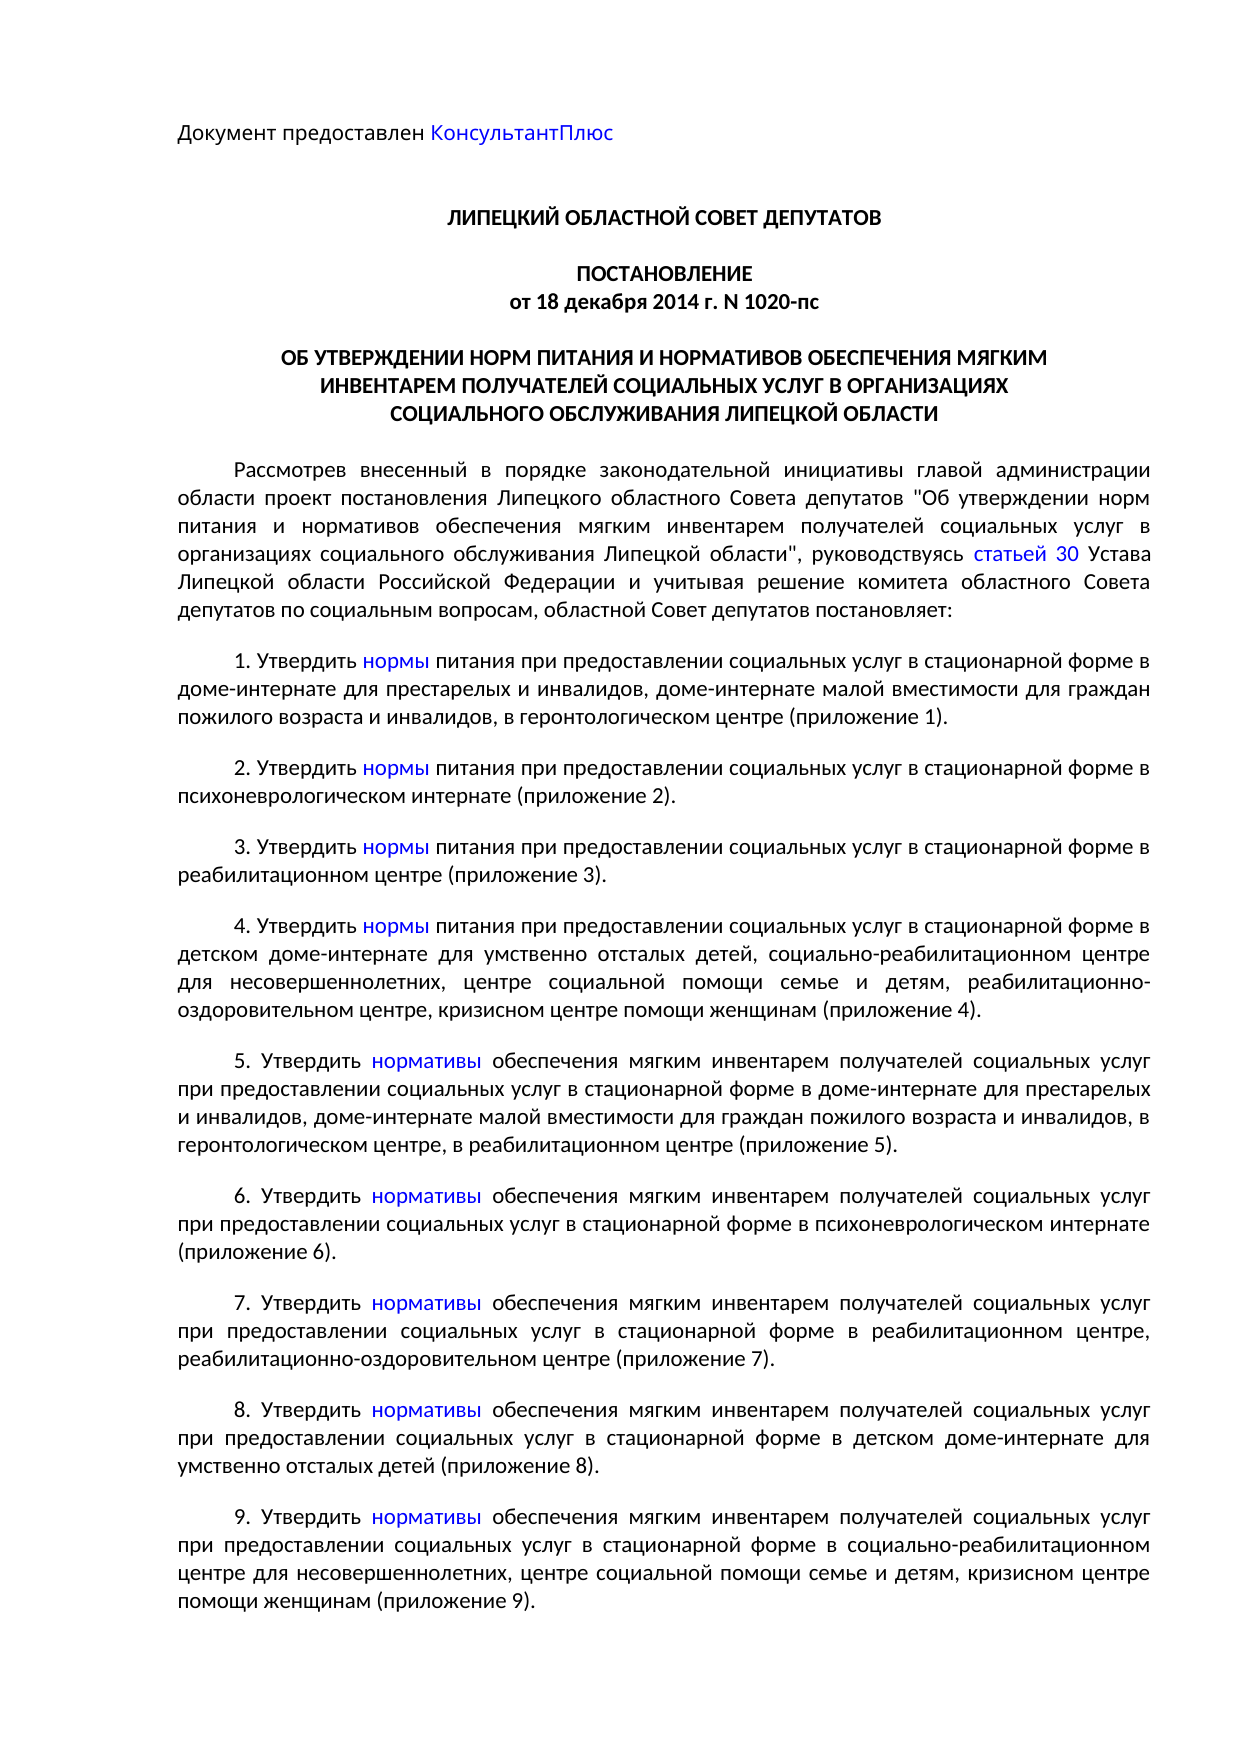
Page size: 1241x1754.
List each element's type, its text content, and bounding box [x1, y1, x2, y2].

title от 18 декабря 2014 г. N 1020-пс [177, 287, 1152, 315]
text 2. Утвердить нормы питания при предоставлении социальных услуг в стационарной форме в психоневрологическом интернате (приложение 2). [177, 753, 1152, 809]
title Документ предоставлен КонсультантПлюс [177, 118, 1152, 175]
title ПОСТАНОВЛЕНИЕ [177, 259, 1152, 287]
text 8. Утвердить нормативы обеспечения мягким инвентарем получателей социальных услуг при предоставлении социальных услуг в стационарной форме в детском доме-интернате для умственно отсталых детей (приложение 8). [177, 1395, 1152, 1479]
title ЛИПЕЦКИЙ ОБЛАСТНОЙ СОВЕТ ДЕПУТАТОВ [177, 203, 1152, 231]
text 6. Утвердить нормативы обеспечения мягким инвентарем получателей социальных услуг при предоставлении социальных услуг в стационарной форме в психоневрологическом интернате (приложение 6). [177, 1181, 1152, 1265]
title СОЦИАЛЬНОГО ОБСЛУЖИВАНИЯ ЛИПЕЦКОЙ ОБЛАСТИ [177, 399, 1152, 427]
text 5. Утвердить нормативы обеспечения мягким инвентарем получателей социальных услуг при предоставлении социальных услуг в стационарной форме в доме-интернате для престарелых и инвалидов, доме-интернате малой вместимости для граждан пожилого возраста и инвалидов, в геронтологическом центре, в реабилитационном центре (приложение 5). [177, 1046, 1152, 1158]
text 7. Утвердить нормативы обеспечения мягким инвентарем получателей социальных услуг при предоставлении социальных услуг в стационарной форме в реабилитационном центре, реабилитационно-оздоровительном центре (приложение 7). [177, 1288, 1152, 1372]
title ИНВЕНТАРЕМ ПОЛУЧАТЕЛЕЙ СОЦИАЛЬНЫХ УСЛУГ В ОРГАНИЗАЦИЯХ [177, 371, 1152, 399]
text 4. Утвердить нормы питания при предоставлении социальных услуг в стационарной форме в детском доме-интернате для умственно отсталых детей, социально-реабилитационном центре для несовершеннолетних, центре социальной помощи семье и детям, реабилитационно-оздоровительном центре, кризисном центре помощи женщинам (приложение 4). [177, 911, 1152, 1023]
text 3. Утвердить нормы питания при предоставлении социальных услуг в стационарной форме в реабилитационном центре (приложение 3). [177, 832, 1152, 888]
title ОБ УТВЕРЖДЕНИИ НОРМ ПИТАНИЯ И НОРМАТИВОВ ОБЕСПЕЧЕНИЯ МЯГКИМ [177, 343, 1152, 371]
text 9. Утвердить нормативы обеспечения мягким инвентарем получателей социальных услуг при предоставлении социальных услуг в стационарной форме в социально-реабилитационном центре для несовершеннолетних, центре социальной помощи семье и детям, кризисном центре помощи женщинам (приложение 9). [177, 1502, 1152, 1614]
text 1. Утвердить нормы питания при предоставлении социальных услуг в стационарной форме в доме-интернате для престарелых и инвалидов, доме-интернате малой вместимости для граждан пожилого возраста и инвалидов, в геронтологическом центре (приложение 1). [177, 646, 1152, 730]
text Рассмотрев внесенный в порядке законодательной инициативы главой администрации области проект постановления Липецкого областного Совета депутатов "Об утверждении норм питания и нормативов обеспечения мягким инвентарем получателей социальных услуг в организациях социального обслуживания Липецкой области", руководствуясь статьей 30 Устава Липецкой области Российской Федерации и учитывая решение комитета областного Совета депутатов по социальным вопросам, областной Совет депутатов постановляет: [177, 455, 1152, 623]
